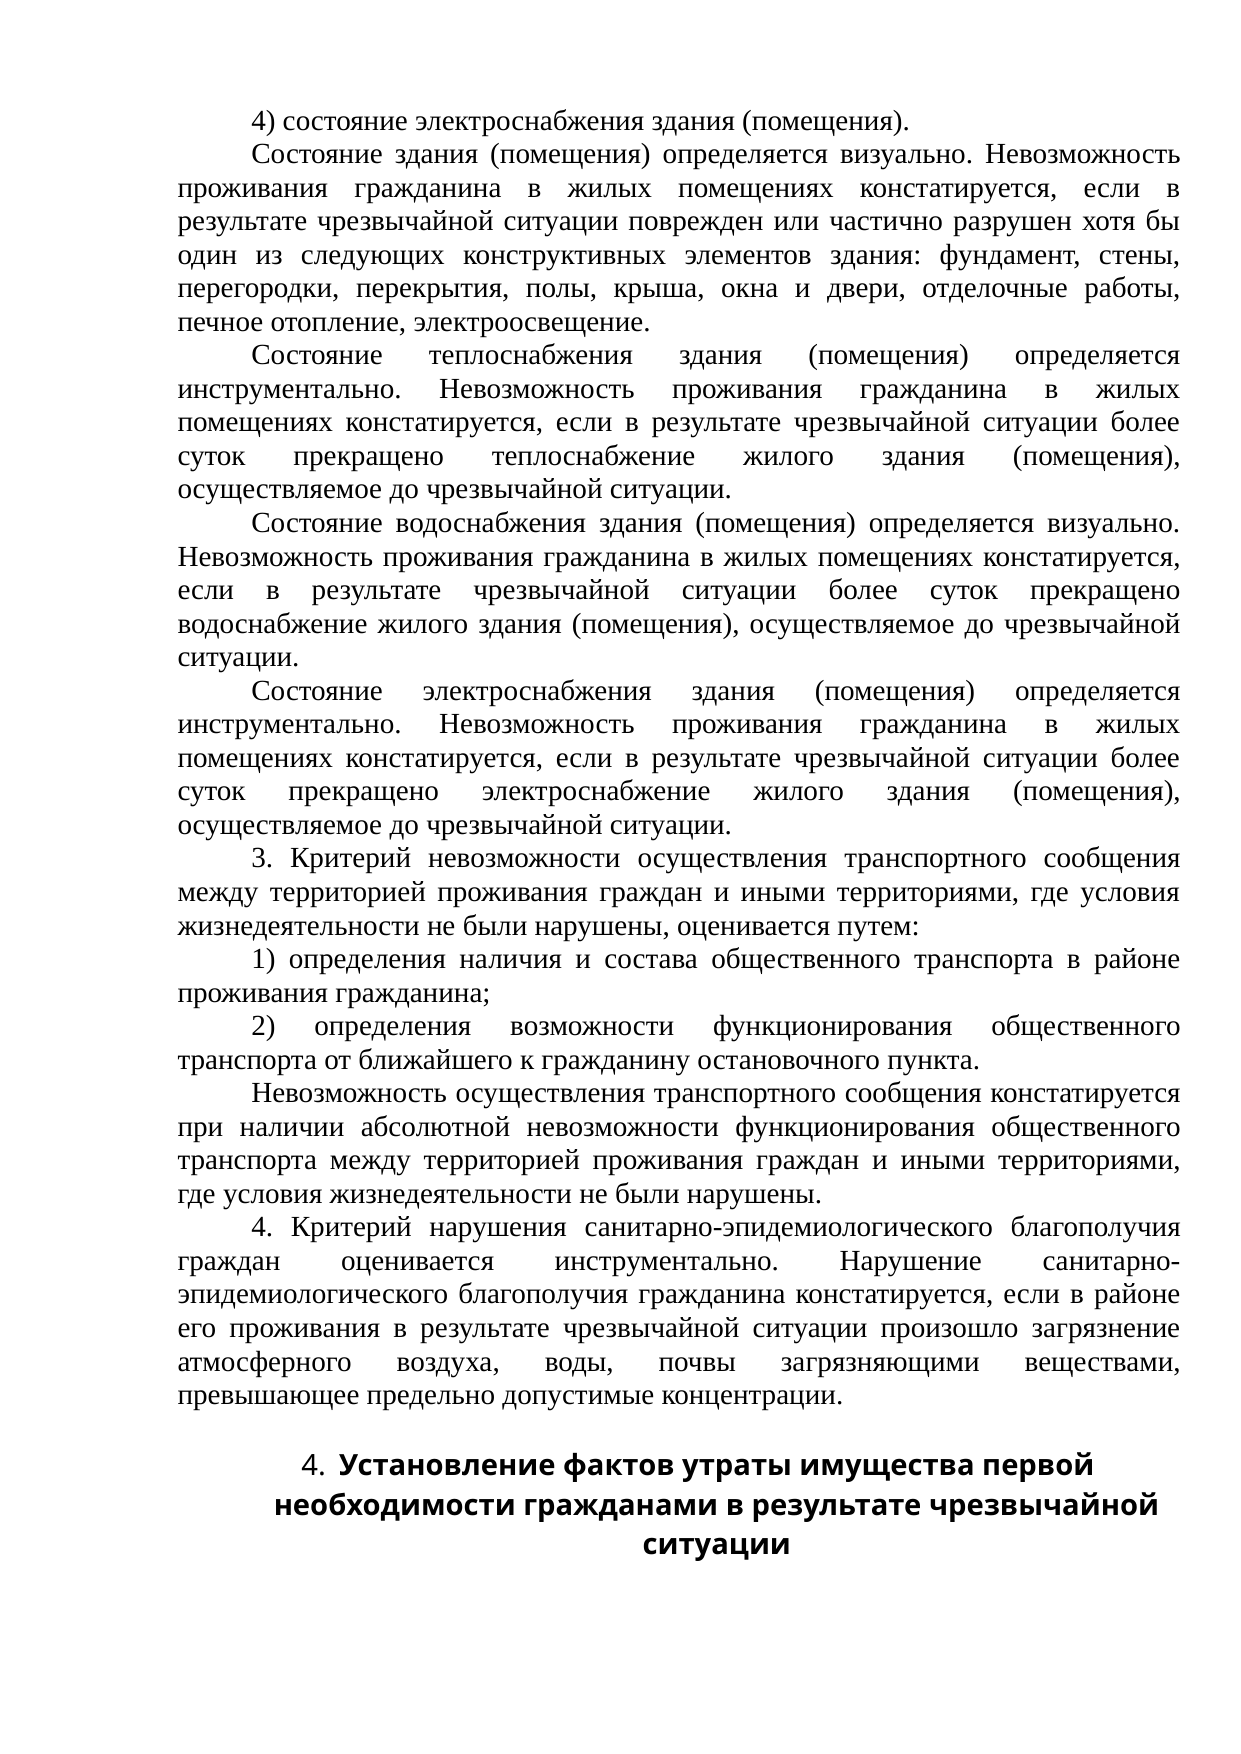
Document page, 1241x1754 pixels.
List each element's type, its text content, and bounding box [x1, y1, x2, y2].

text Состояние водоснабжения здания (помещения) определяется визуально. Невозможность проживания гражданина в жилых помещениях констатируется, если в результате чрезвычайной ситуации более суток прекращено водоснабжение жилого здания (помещения), осуществляемое до чрезвычайной ситуации. [177, 505, 1181, 673]
text 4) состояние электроснабжения здания (помещения). [177, 103, 1181, 136]
text 1) определения наличия и состава общественного транспорта в районе проживания гражданина; [177, 941, 1181, 1008]
text Состояние теплоснабжения здания (помещения) определяется инструментально. Невозможность проживания гражданина в жилых помещениях констатируется, если в результате чрезвычайной ситуации более суток прекращено теплоснабжение жилого здания (помещения), осуществляемое до чрезвычайной ситуации. [177, 337, 1181, 505]
text 4. Критерий нарушения санитарно-эпидемиологического благополучия граждан оценивается инструментально. Нарушение санитарно-эпидемиологического благополучия гражданина констатируется, если в районе его проживания в результате чрезвычайной ситуации произошло загрязнение атмосферного воздуха, воды, почвы загрязняющими веществами, превышающее предельно допустимые концентрации. [177, 1209, 1181, 1411]
list Установление фактов утраты имущества первой необходимости гражданами в результате чрезвычайной ситуации [215, 1444, 1181, 1563]
text 2) определения возможности функционирования общественного транспорта от ближайшего к гражданину остановочного пункта. [177, 1008, 1181, 1075]
text 3. Критерий невозможности осуществления транспортного сообщения между территорией проживания граждан и иными территориями, где условия жизнедеятельности не были нарушены, оценивается путем: [177, 841, 1181, 941]
text Состояние электроснабжения здания (помещения) определяется инструментально. Невозможность проживания гражданина в жилых помещениях констатируется, если в результате чрезвычайной ситуации более суток прекращено электроснабжение жилого здания (помещения), осуществляемое до чрезвычайной ситуации. [177, 673, 1181, 841]
text Невозможность осуществления транспортного сообщения констатируется при наличии абсолютной невозможности функционирования общественного транспорта между территорией проживания граждан и иными территориями, где условия жизнедеятельности не были нарушены. [177, 1075, 1181, 1209]
text Состояние здания (помещения) определяется визуально. Невозможность проживания гражданина в жилых помещениях констатируется, если в результате чрезвычайной ситуации поврежден или частично разрушен хотя бы один из следующих конструктивных элементов здания: фундамент, стены, перегородки, перекрытия, полы, крыша, окна и двери, отделочные работы, печное отопление, электроосвещение. [177, 136, 1181, 337]
